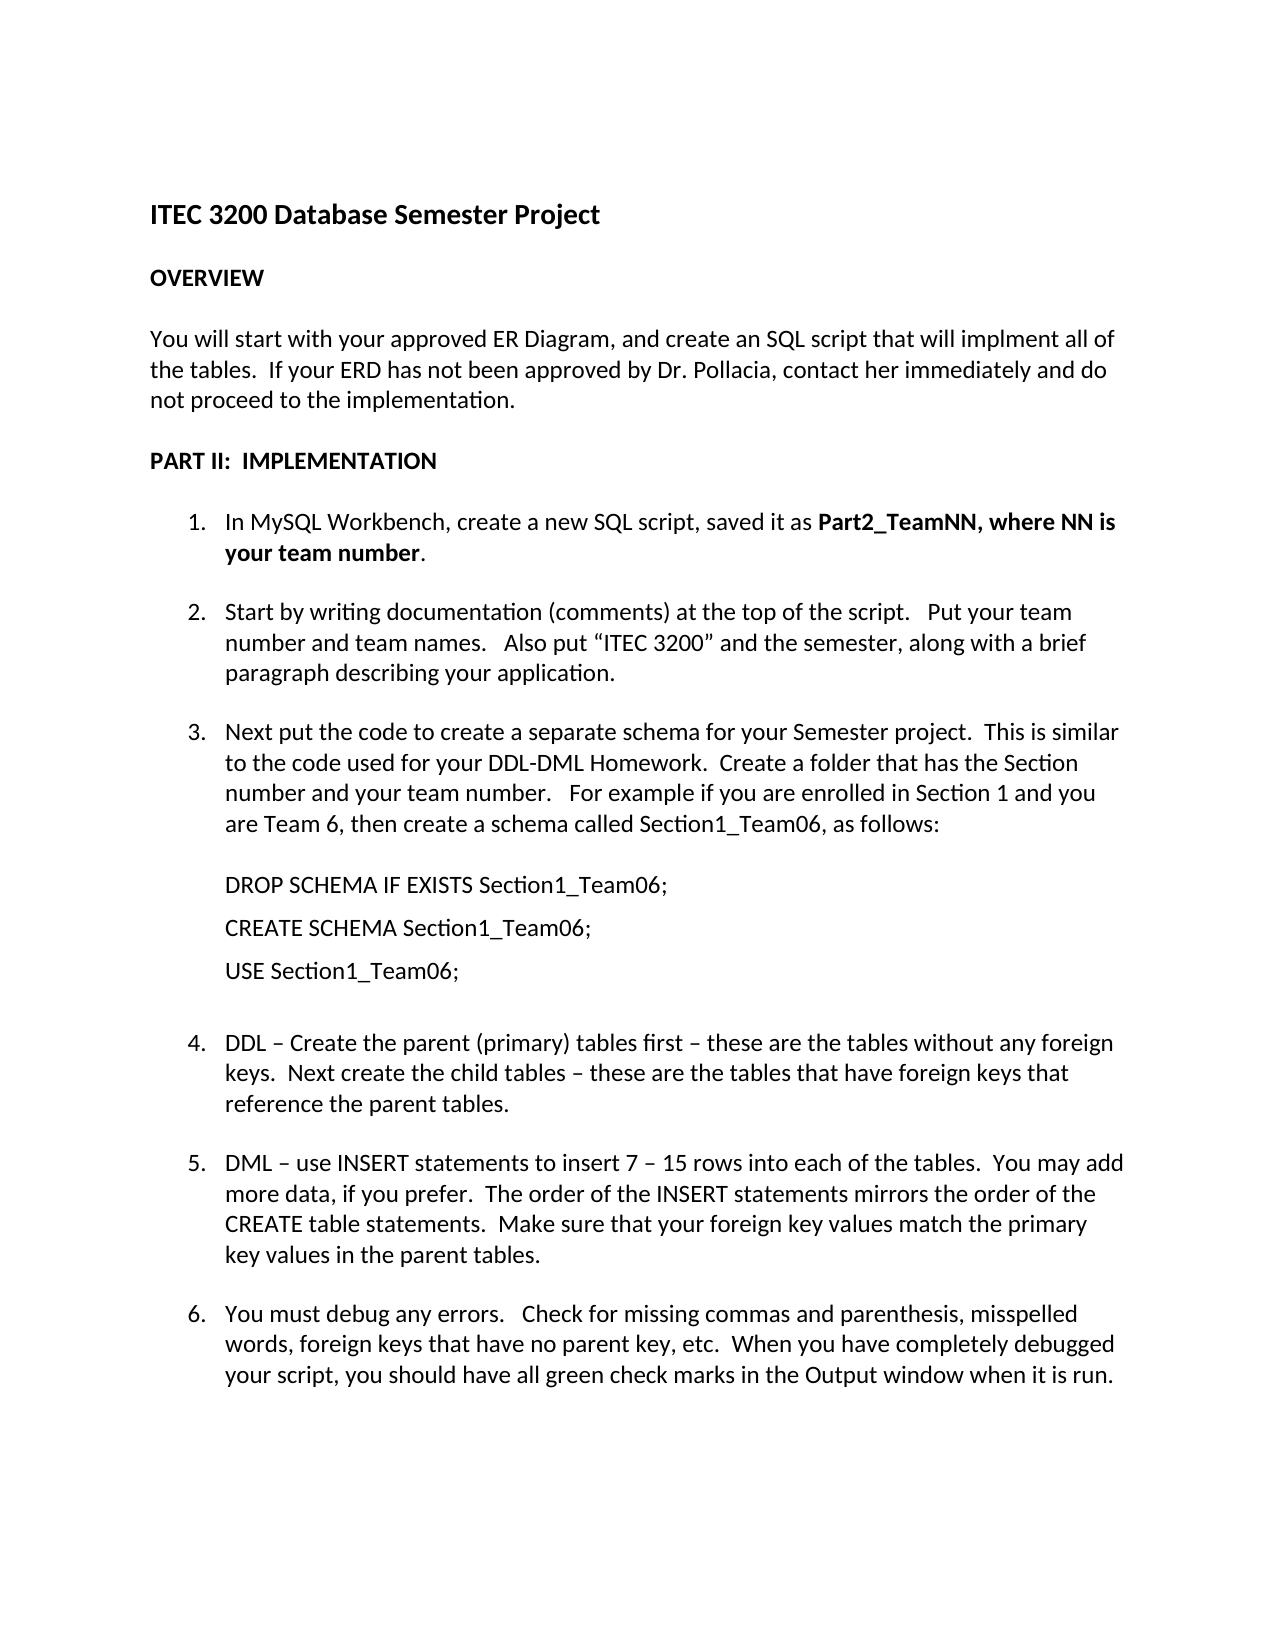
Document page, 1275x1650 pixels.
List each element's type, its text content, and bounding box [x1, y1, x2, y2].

list In MySQL Workbench, create a new SQL script, saved it as Part2_TeamNN, where NN is your team number. [187, 506, 1125, 596]
text You will start with your approved ER Diagram, and create an SQL script that will implment all of the tables. If your ERD has not been approved by Dr. Pollacia, contact her immediately and do not proceed to the implementation. [150, 323, 1125, 415]
text USE Section1_Team06; [225, 955, 1125, 1014]
subtitle ITEC 3200 Database Semester Project [150, 196, 1125, 232]
subtitle OVERVIEW [150, 262, 1125, 293]
list DML – use INSERT statements to insert 7 – 15 rows into each of the tables. You may add more data, if you prefer. The order of the INSERT statements mirrors the order of the CREATE table statements. Make sure that your foreign key values match the primary key values in the parent tables. [187, 1147, 1125, 1298]
text CREATE SCHEMA Section1_Team06; [225, 912, 1125, 943]
list DDL – Create the parent (primary) tables first – these are the tables without any foreign keys. Next create the child tables – these are the tables that have foreign keys that reference the parent tables. [187, 1027, 1125, 1147]
text PART II: IMPLEMENTATION [150, 445, 1125, 476]
list Next put the code to create a separate schema for your Semester project. This is similar to the code used for your DDL-DML Homework. Create a folder that has the Section number and your team number. For example if you are enrolled in Section 1 and you are Team 6, then create a schema called Section1_Team06, as follows: DROP SCHEMA IF EXISTS Section1_Team06; [187, 716, 1125, 899]
list You must debug any errors. Check for missing commas and parenthesis, misspelled words, foreign keys that have no parent key, etc. When you have completely debugged your script, you should have all green check marks in the Output window when it is run. [187, 1298, 1125, 1449]
list Start by writing documentation (comments) at the top of the script. Put your team number and team names. Also put “ITEC 3200” and the semester, along with a brief paragraph describing your application. [187, 596, 1125, 716]
